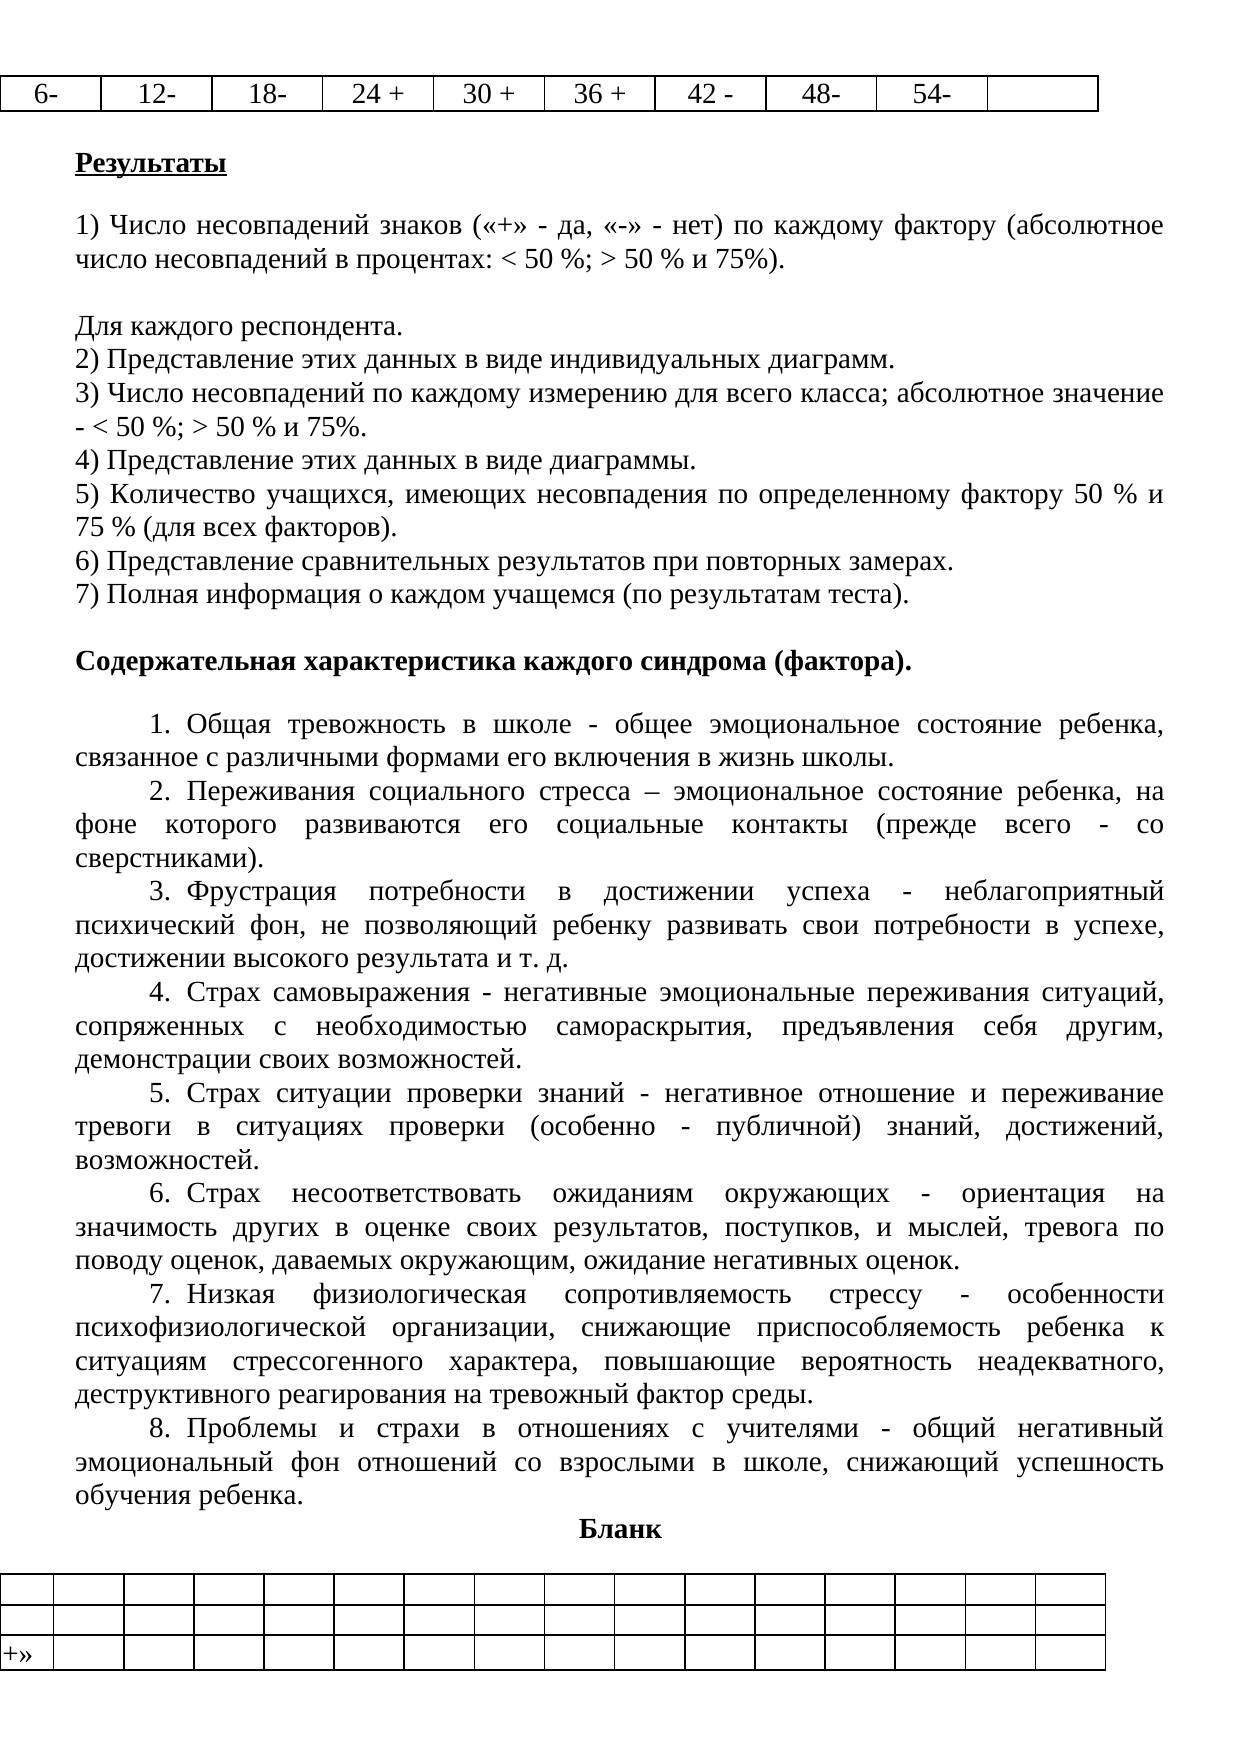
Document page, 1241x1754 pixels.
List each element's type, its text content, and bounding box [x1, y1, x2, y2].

table_cell [966, 1606, 1035, 1634]
table_cell 54- [877, 77, 987, 110]
table_cell [988, 77, 1097, 110]
text 4) Представление этих данных в виде диаграммы. [75, 442, 1165, 476]
list Низкая физиологическая сопротивляемость стрессу - особенности психофизиологической организации, снижающие приспособляемость ребенка к ситуациям стрессогенного характера, повышающие вероятность неадекватного, деструктивного реагирования на тревожный фактор среды. [75, 1276, 1165, 1410]
list Страх ситуации проверки знаний - негативное отношение и переживание тревоги в ситуациях проверки (особенно - публичной) знаний, достижений, возможностей. [75, 1075, 1165, 1175]
table_header [686, 1575, 754, 1604]
table_header [826, 1575, 894, 1604]
table_header [615, 1575, 684, 1604]
table_header [966, 1575, 1035, 1604]
table_cell 30 + [434, 77, 544, 110]
table_cell [405, 1606, 474, 1634]
table_cell [756, 1636, 824, 1669]
table_cell [125, 1636, 193, 1669]
table_cell [265, 1636, 333, 1669]
table_cell 6- [1, 77, 100, 110]
table_cell [195, 1636, 263, 1669]
table_cell [1036, 1606, 1105, 1634]
list Страх несоответствовать ожиданиям окружающих - ориентация на значимость других в оценке своих результатов, поступков, и мыслей, тревога по поводу оценок, даваемых окружающим, ожидание негативных оценок. [75, 1175, 1165, 1276]
table_cell [615, 1606, 684, 1634]
table_cell [966, 1636, 1035, 1669]
table_cell [54, 1606, 123, 1634]
table_cell [475, 1606, 544, 1634]
list Переживания социального стресса – эмоциональное состояние ребенка, на фоне которого развиваются его социальные контакты (прежде всего - со сверстниками). [75, 773, 1165, 873]
table_cell [826, 1636, 894, 1669]
table_header [1, 1575, 53, 1604]
table_cell [686, 1636, 754, 1669]
table_cell [615, 1636, 684, 1669]
table_cell [545, 1606, 614, 1634]
table_cell 12- [102, 77, 211, 110]
table_cell 36 + [545, 77, 654, 110]
text 2) Представление этих данных в виде индивидуальных диаграмм. [75, 342, 1165, 375]
text 6) Представление сравнительных результатов при повторных замерах. [75, 543, 1165, 576]
table_header [195, 1575, 263, 1604]
text 5) Количество учащихся, имеющих несовпадения по определенному фактору 50 % и 75 % (для всех факторов). [75, 476, 1165, 543]
table_cell [1036, 1636, 1105, 1669]
table_cell [475, 1636, 544, 1669]
table_header [756, 1575, 824, 1604]
table_header [335, 1575, 403, 1604]
table_cell [1, 1606, 53, 1634]
table_cell [265, 1606, 333, 1634]
table_cell [54, 1636, 123, 1669]
text Для каждого респондента. [75, 308, 1165, 342]
text 3) Число несовпадений по каждому измерению для всего класса; абсолютное значение - < 50 %; > 50 % и 75%. [75, 375, 1165, 442]
text Содержательная характеристика каждого синдрома (фактора). [75, 643, 1165, 677]
table_cell 24 + [323, 77, 433, 110]
table_cell [125, 1606, 193, 1634]
table_header [405, 1575, 474, 1604]
list Фрустрация потребности в достижении успеха - неблагоприятный психический фон, не позволяющий ребенку развивать свои потребности в успехе, достижении высокого результата и т. д. [75, 873, 1165, 974]
table_cell 48- [767, 77, 876, 110]
table_cell [756, 1606, 824, 1634]
table_header [1036, 1575, 1105, 1604]
table_cell [335, 1636, 403, 1669]
table_cell [335, 1606, 403, 1634]
table_cell [405, 1636, 474, 1669]
table_header [545, 1575, 614, 1604]
table_cell [826, 1606, 894, 1634]
table_header [475, 1575, 544, 1604]
table_cell [896, 1636, 965, 1669]
text Результаты [75, 145, 1165, 179]
table_cell [545, 1636, 614, 1669]
table_cell 42 - [656, 77, 765, 110]
list Общая тревожность в школе - общее эмоциональное состояние ребенка, связанное с различными формами его включения в жизнь школы. [75, 706, 1165, 773]
table_header [54, 1575, 123, 1604]
text Бланк [75, 1511, 1165, 1544]
list Страх самовыражения - негативные эмоциональные переживания ситуаций, сопряженных с необходимостью самораскрытия, предъявления себя другим, демонстрации своих возможностей. [75, 974, 1165, 1075]
table_header [125, 1575, 193, 1604]
text 1) Число несовпадений знаков («+» - да, «-» - нет) по каждому фактору (абсолютное число несовпадений в процентах: < 50 %; > 50 % и 75%). [75, 207, 1165, 274]
table_cell [195, 1606, 263, 1634]
table_cell [896, 1606, 965, 1634]
table_cell 18- [213, 77, 322, 110]
list Проблемы и страхи в отношениях с учителями - общий негативный эмоциональный фон отношений со взрослыми в школе, снижающий успешность обучения ребенка. [75, 1410, 1165, 1511]
text 7) Полная информация о каждом учащемся (по результатам теста). [75, 576, 1165, 610]
table_cell «+» [1, 1636, 53, 1669]
table_cell [686, 1606, 754, 1634]
table_header [896, 1575, 965, 1604]
table_header [265, 1575, 333, 1604]
